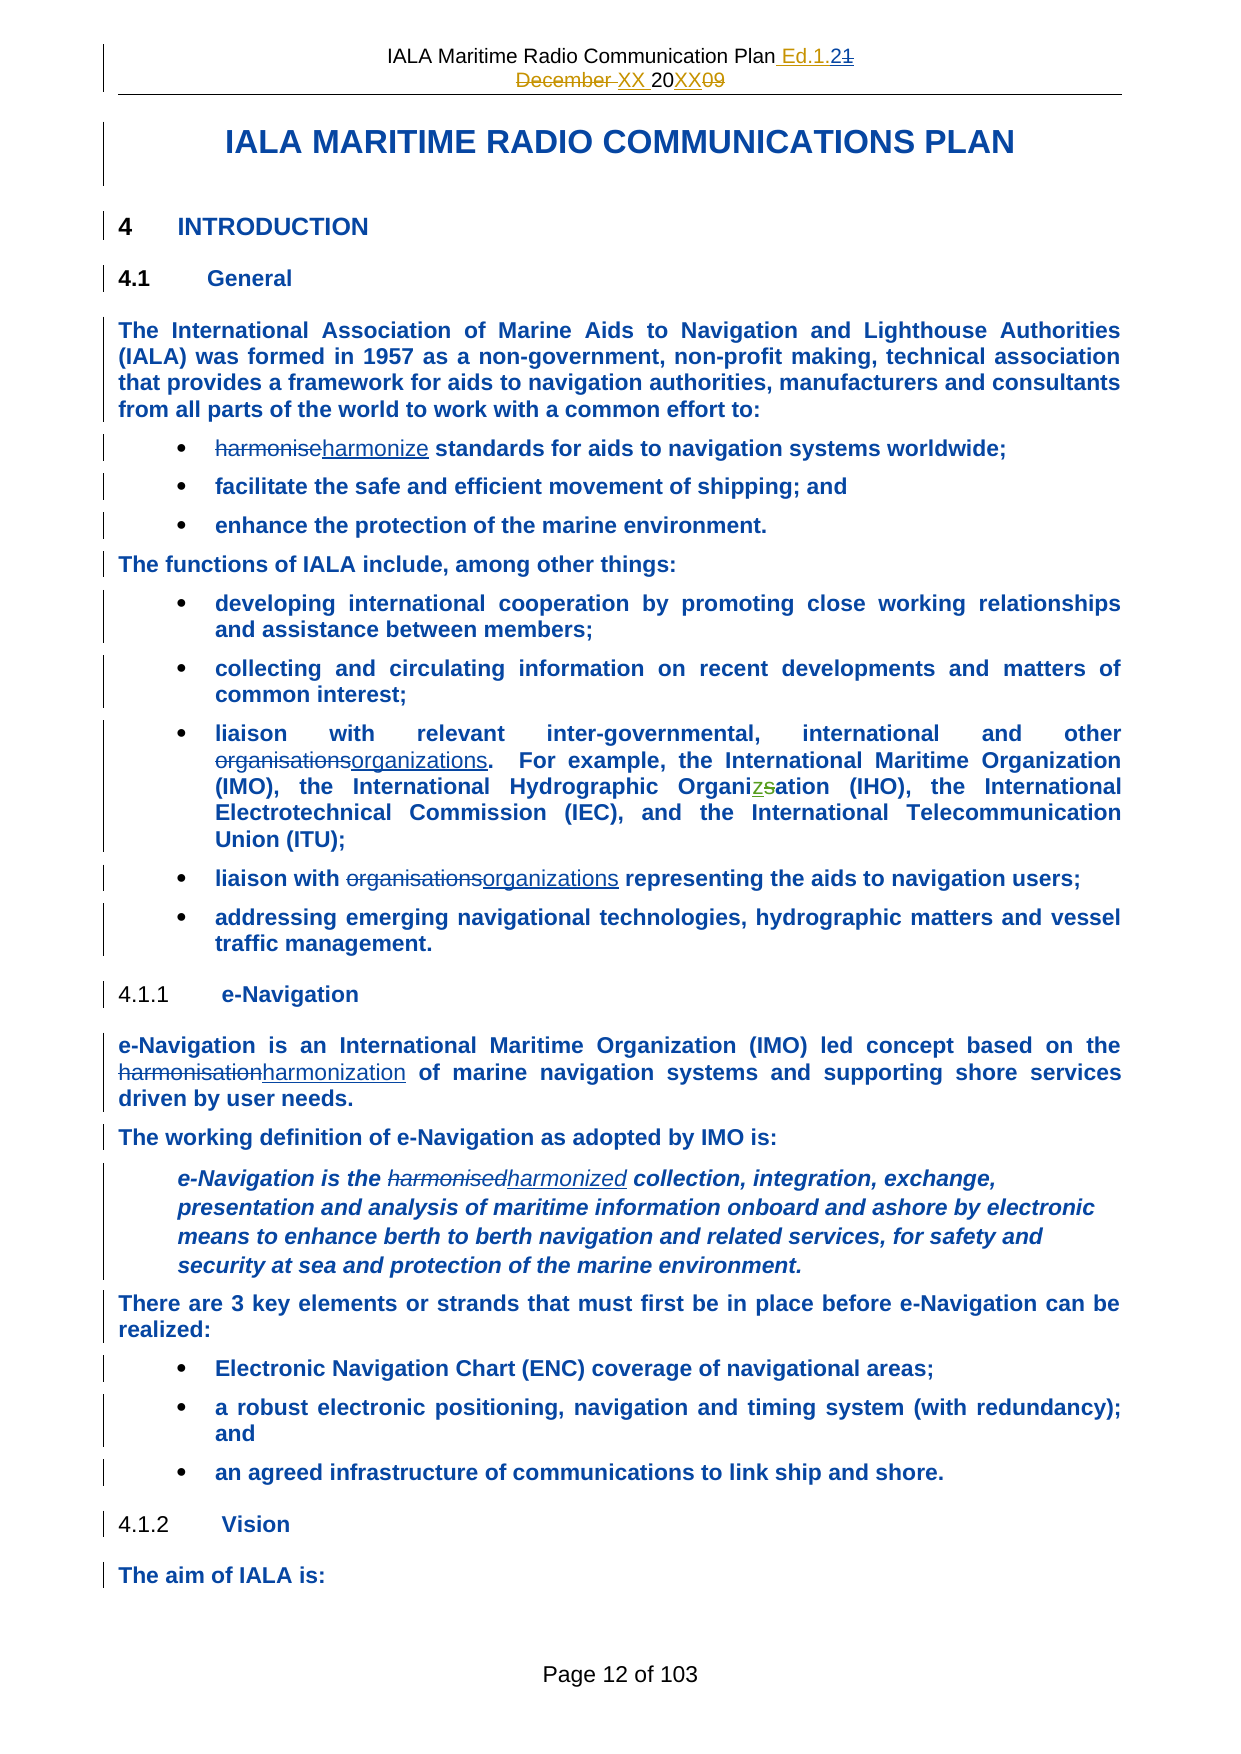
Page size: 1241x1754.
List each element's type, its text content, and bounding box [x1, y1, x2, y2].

text The International Association of Marine Aids to Navigation and Lighthouse Authorities (IALA) was formed in 1957 as a non-government, non-profit making, technical association that provides a framework for aids to navigation authorities, manufacturers and consultants from all parts of the world to work with a common effort to: [118, 317, 1122, 422]
text developing international cooperation by promoting close working relationships and assistance between members; [177, 590, 1122, 643]
subtitle e-Navigation [118, 981, 1122, 1007]
text There are 3 key elements or strands that must first be in place before e-Navigation can be realized: [118, 1290, 1122, 1343]
text liaison with relevant inter-governmental, international and other . For example, the International Maritime Organization (IMO), the International Hydrographic Organiation (IHO), the International Electrotechnical Commission (IEC), and the International Telecommunication Union (ITU); [177, 720, 1122, 852]
subtitle Introduction [118, 211, 1122, 240]
text facilitate the safe and efficient movement of shipping; and [177, 473, 1122, 500]
subtitle General [118, 265, 1122, 292]
text liaison with representing the aids to navigation users; [177, 864, 1122, 891]
text e-Navigation is the collection, integration, exchange, presentation and analysis of maritime information onboard and ashore by electronic means to enhance berth to berth navigation and related services, for safety and security at sea and protection of the marine environment. [177, 1163, 1122, 1279]
text The aim of IALA is: [118, 1562, 1122, 1588]
text a robust electronic positioning, navigation and timing system (with redundancy); and [177, 1394, 1122, 1447]
text enhance the protection of the marine environment. [177, 512, 1122, 538]
text an agreed infrastructure of communications to link ship and shore. [177, 1459, 1122, 1486]
text standards for aids to navigation systems worldwide; [177, 434, 1122, 461]
text The functions of IALA include, among other things: [118, 551, 1122, 577]
text Electronic Navigation Chart (ENC) coverage of navigational areas; [177, 1355, 1122, 1382]
subtitle Vision [118, 1511, 1122, 1537]
text addressing emerging navigational technologies, hydrographic matters and vessel traffic management. [177, 903, 1122, 956]
text e-Navigation is an International Maritime Organization (IMO) led concept based on the of marine navigation systems and supporting shore services driven by user needs. [118, 1032, 1122, 1112]
text collecting and circulating information on recent developments and matters of common interest; [177, 655, 1122, 708]
text IALA MARITIME RADIO COMMUNICATIONS PLAN [118, 122, 1122, 160]
text The working definition of e-Navigation as adopted by IMO is: [118, 1124, 1122, 1150]
